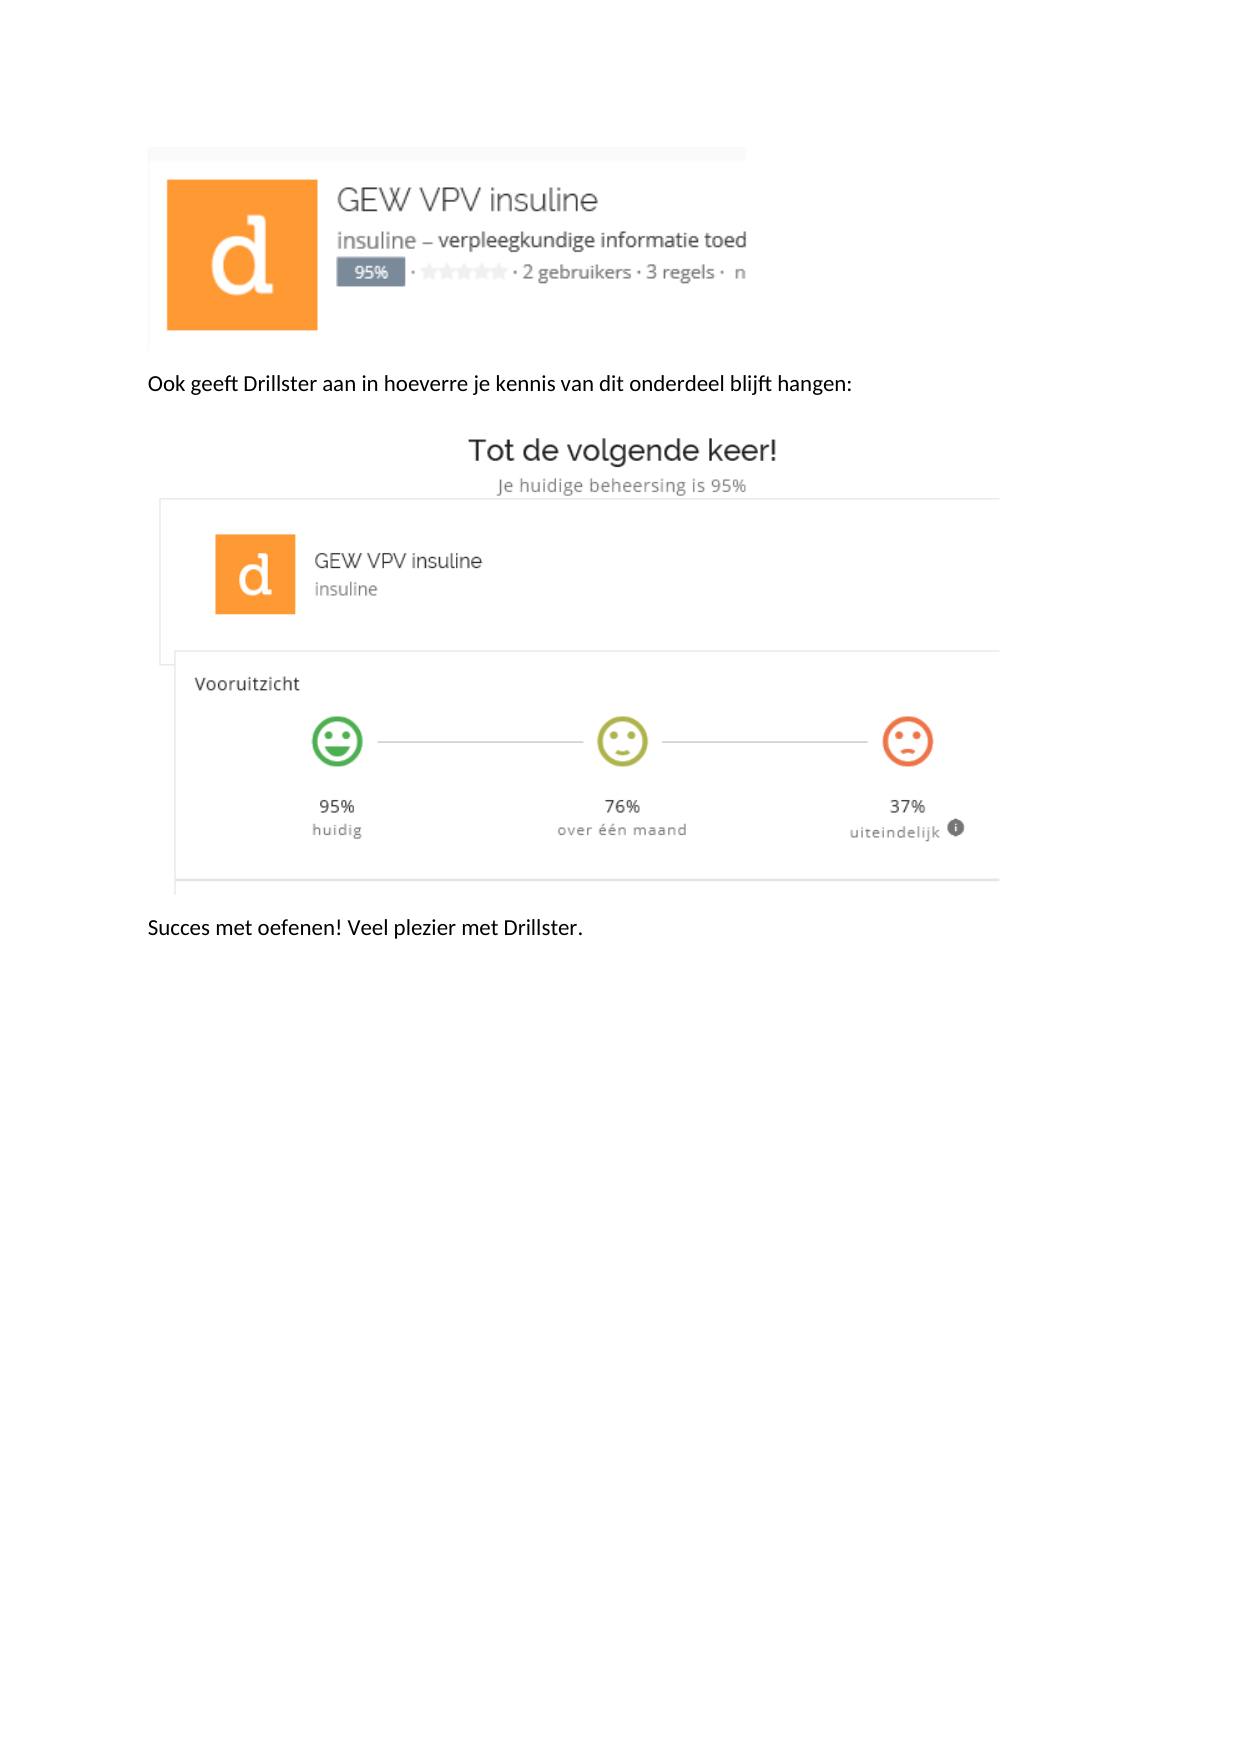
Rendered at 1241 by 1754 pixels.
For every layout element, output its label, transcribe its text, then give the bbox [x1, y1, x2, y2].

text Ook geeft Drillster aan in hoeverre je kennis van dit onderdeel blijft hangen: [148, 369, 1093, 398]
text Succes met oefenen! Veel plezier met Drillster. [148, 913, 1093, 941]
picture [147, 147, 747, 351]
picture [147, 416, 1000, 895]
